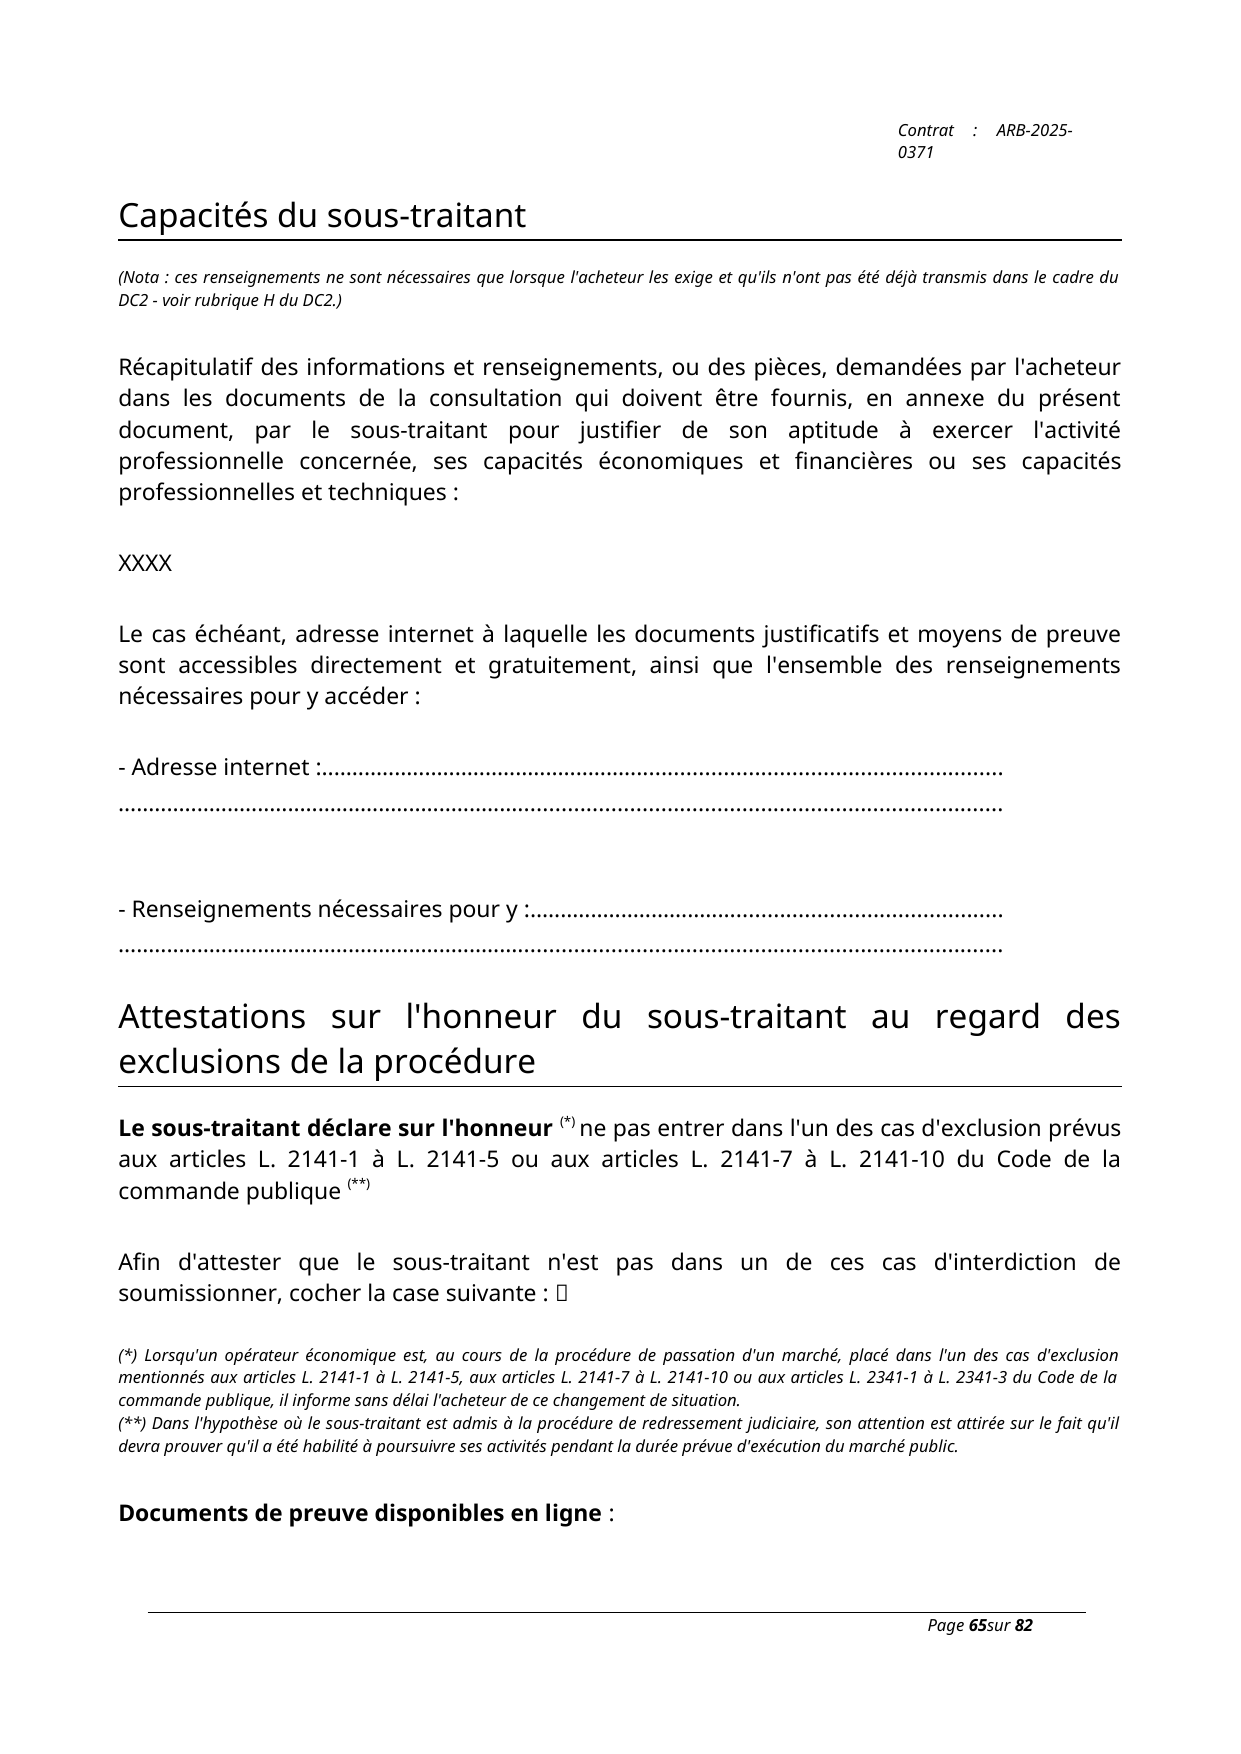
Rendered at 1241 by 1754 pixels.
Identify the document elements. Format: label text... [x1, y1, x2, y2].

text Documents de preuve disponibles en ligne : [118, 1497, 1122, 1528]
text XXXX [118, 547, 1122, 578]
text Capacités du sous-traitant [118, 192, 1122, 239]
text (*) Lorsqu'un opérateur économique est, au cours de la procédure de passation d'un marché, placé dans l'un des cas d'exclusion mentionnés aux articles L. 2141-1 à L. 2141-5, aux articles L. 2141-7 à L. 2141-10 ou aux articles L. 2341-1 à L. 2341-3 du Code de la commande publique, il informe sans délai l'acheteur de ce changement de situation. [118, 1343, 1122, 1412]
text Afin d'attester que le sous-traitant n'est pas dans un de ces cas d'interdiction de soumissionner, cocher la case suivante :  [118, 1246, 1122, 1308]
text - Renseignements nécessaires pour y : [118, 893, 1122, 924]
text (**) Dans l'hypothèse où le sous-traitant est admis à la procédure de redressement judiciaire, son attention est attirée sur le fait qu'il devra prouver qu'il a été habilité à poursuivre ses activités pendant la durée prévue d'exécution du marché public. [118, 1412, 1122, 1457]
text Récapitulatif des informations et renseignements, ou des pièces, demandées par l'acheteur dans les documents de la consultation qui doivent être fournis, en annexe du présent document, par le sous-traitant pour justifier de son aptitude à exercer l'activité professionnelle concernée, ses capacités économiques et financières ou ses capacités professionnelles et techniques : [118, 351, 1122, 507]
text (Nota : ces renseignements ne sont nécessaires que lorsque l'acheteur les exige et qu'ils n'ont pas été déjà transmis dans le cadre du DC2 - voir rubrique H du DC2.) [118, 266, 1122, 311]
text Le cas échéant, adresse internet à laquelle les documents justificatifs et moyens de preuve sont accessibles directement et gratuitement, ainsi que l'ensemble des renseignements nécessaires pour y accéder : [118, 618, 1122, 711]
text - Adresse internet : [118, 751, 1122, 782]
text Le sous-traitant déclare sur l'honneur (*) ne pas entrer dans l'un des cas d'exclusion prévus aux articles L. 2141-1 à L. 2141-5 ou aux articles L. 2141-7 à L. 2141-10 du Code de la commande publique (**) [118, 1112, 1122, 1206]
text Attestations sur l'honneur du sous-traitant au regard des exclusions de la procédure [118, 993, 1122, 1086]
